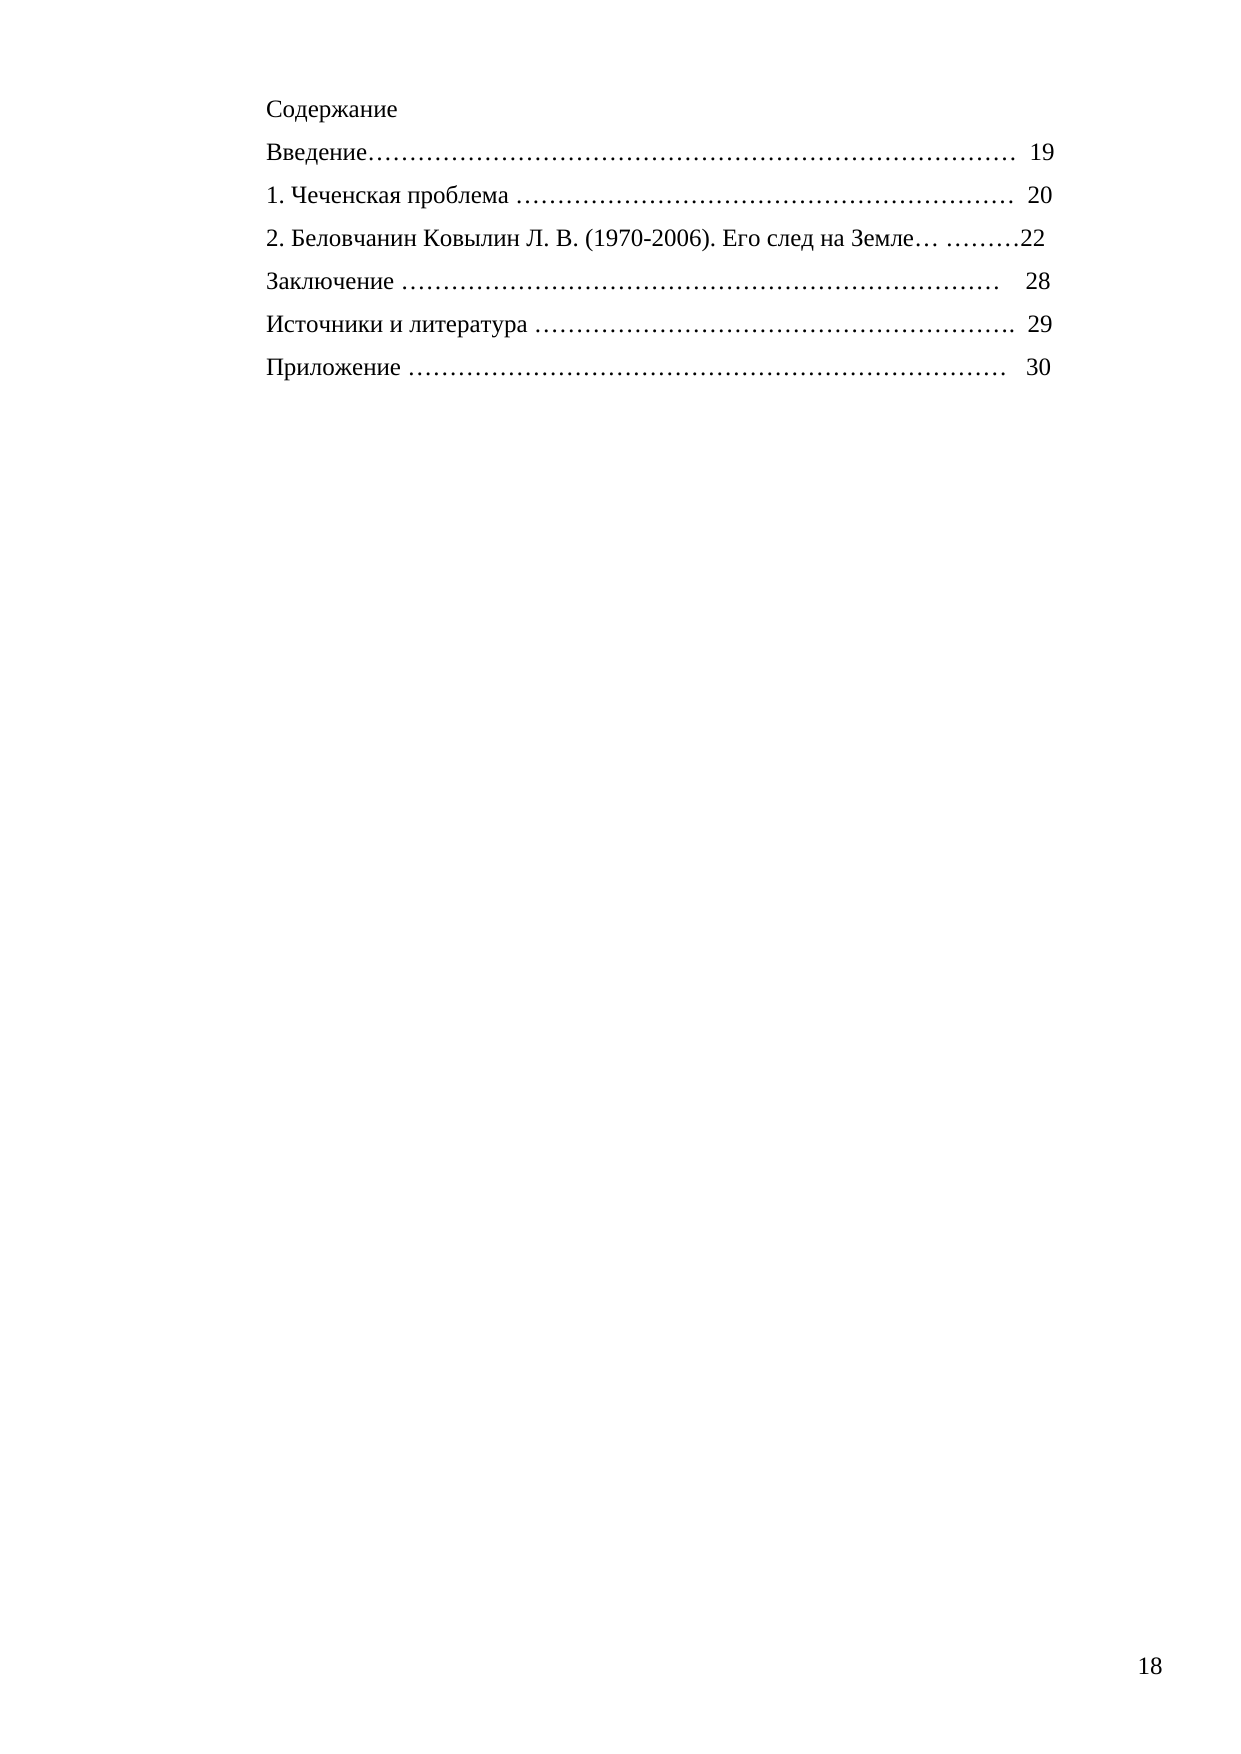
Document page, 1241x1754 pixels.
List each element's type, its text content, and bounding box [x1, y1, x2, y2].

text Введение…………………………………………………………………… 19 [177, 137, 1162, 166]
text 1. Чеченская проблема …………………………………………………… 20 [177, 180, 1162, 209]
text 2. Беловчанин Ковылин Л. В. (1970-2006). Его след на Земле… ………22 [177, 223, 1162, 252]
text Приложение ……………………………………………………………… 30 [177, 352, 1162, 381]
text Заключение ……………………………………………………………… 28 [177, 266, 1162, 295]
text Содержание [177, 94, 1162, 122]
text Источники и литература …………………………………………………. 29 [177, 309, 1162, 338]
